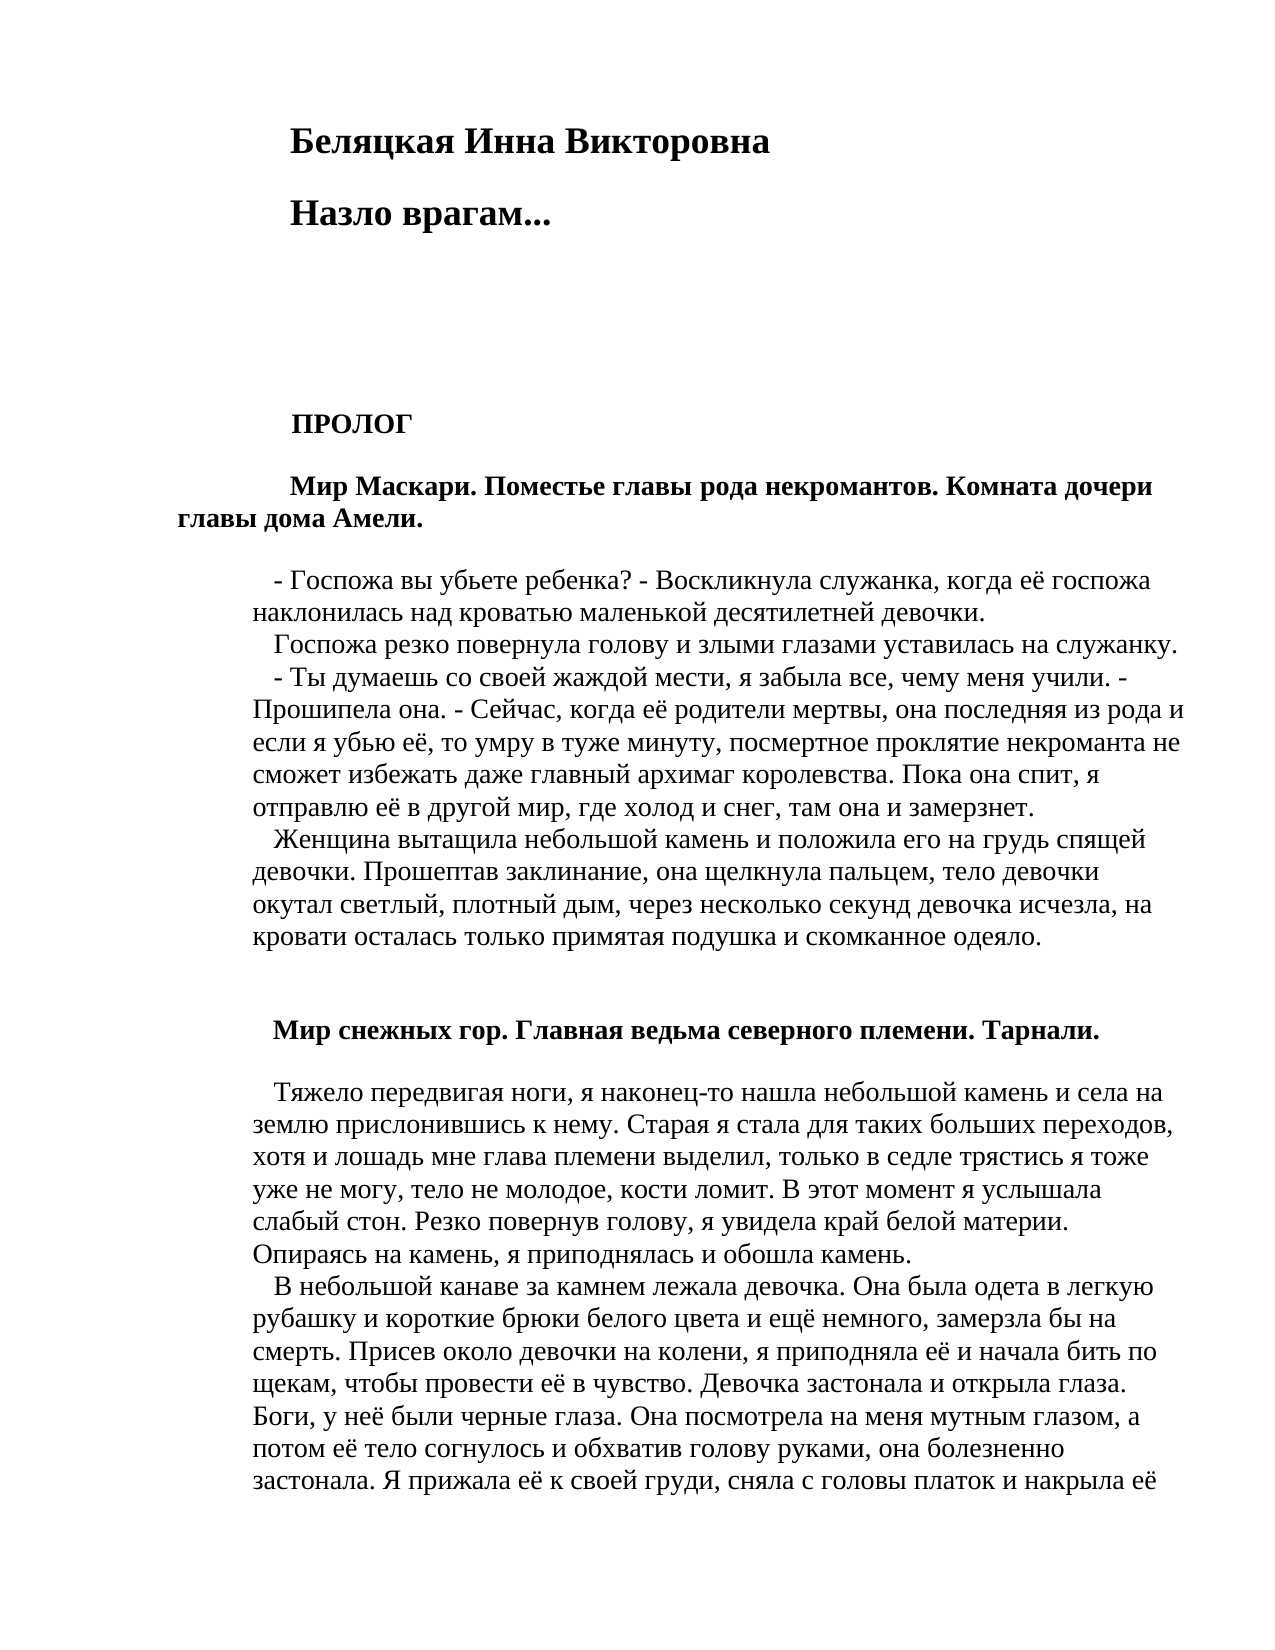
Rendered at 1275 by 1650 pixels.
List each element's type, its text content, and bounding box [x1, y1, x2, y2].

subtitle ПРОЛОГ [177, 407, 1186, 440]
text - Ты думаешь со своей жаждой мести, я забыла все, чему меня учили. - Прошипела она. - Сейчас, когда её родители мертвы, она последняя из рода и если я убью её, то умру в туже минуту, посмертное проклятие некроманта не сможет избежать даже главный архимаг королевства. Пока она спит, я отправлю её в другой мир, где холод и снег, там она и замерзнет. [252, 660, 1186, 822]
text Тяжело передвигая ноги, я наконец-то нашла небольшой камень и села на землю прислонившись к нему. Старая я стала для таких больших переходов, хотя и лошадь мне глава племени выделил, только в седле трястись я тоже уже не могу, тело не молодое, кости ломит. В этот момент я услышала слабый стон. Резко повернув голову, я увидела край белой материи. Опираясь на камень, я приподнялась и обошла камень. [252, 1075, 1186, 1269]
subtitle Назло врагам... [177, 190, 1186, 233]
subtitle Мир Маскари. Поместье главы рода некромантов. Комната дочери главы дома Амели. [177, 469, 1186, 534]
text Госпожа резко повернула голову и злыми глазами уставилась на служанку. [252, 628, 1186, 660]
text Женщина вытащила небольшой камень и положила его на грудь спящей девочки. Прошептав заклинание, она щелкнула пальцем, тело девочки окутал светлый, плотный дым, через несколько секунд девочка исчезла, на кровати осталась только примятая подушка и скомканное одеяло. [252, 822, 1186, 952]
text - Госпожа вы убьете ребенка? - Воскликнула служанка, когда её госпожа наклонилась над кроватью маленькой десятилетней девочки. [252, 563, 1186, 628]
subtitle Беляцкая Инна Викторовна [177, 118, 1186, 161]
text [252, 1269, 1186, 1496]
subtitle Мир снежных гор. Главная ведьма северного племени. Тарнали. [177, 1013, 1186, 1046]
